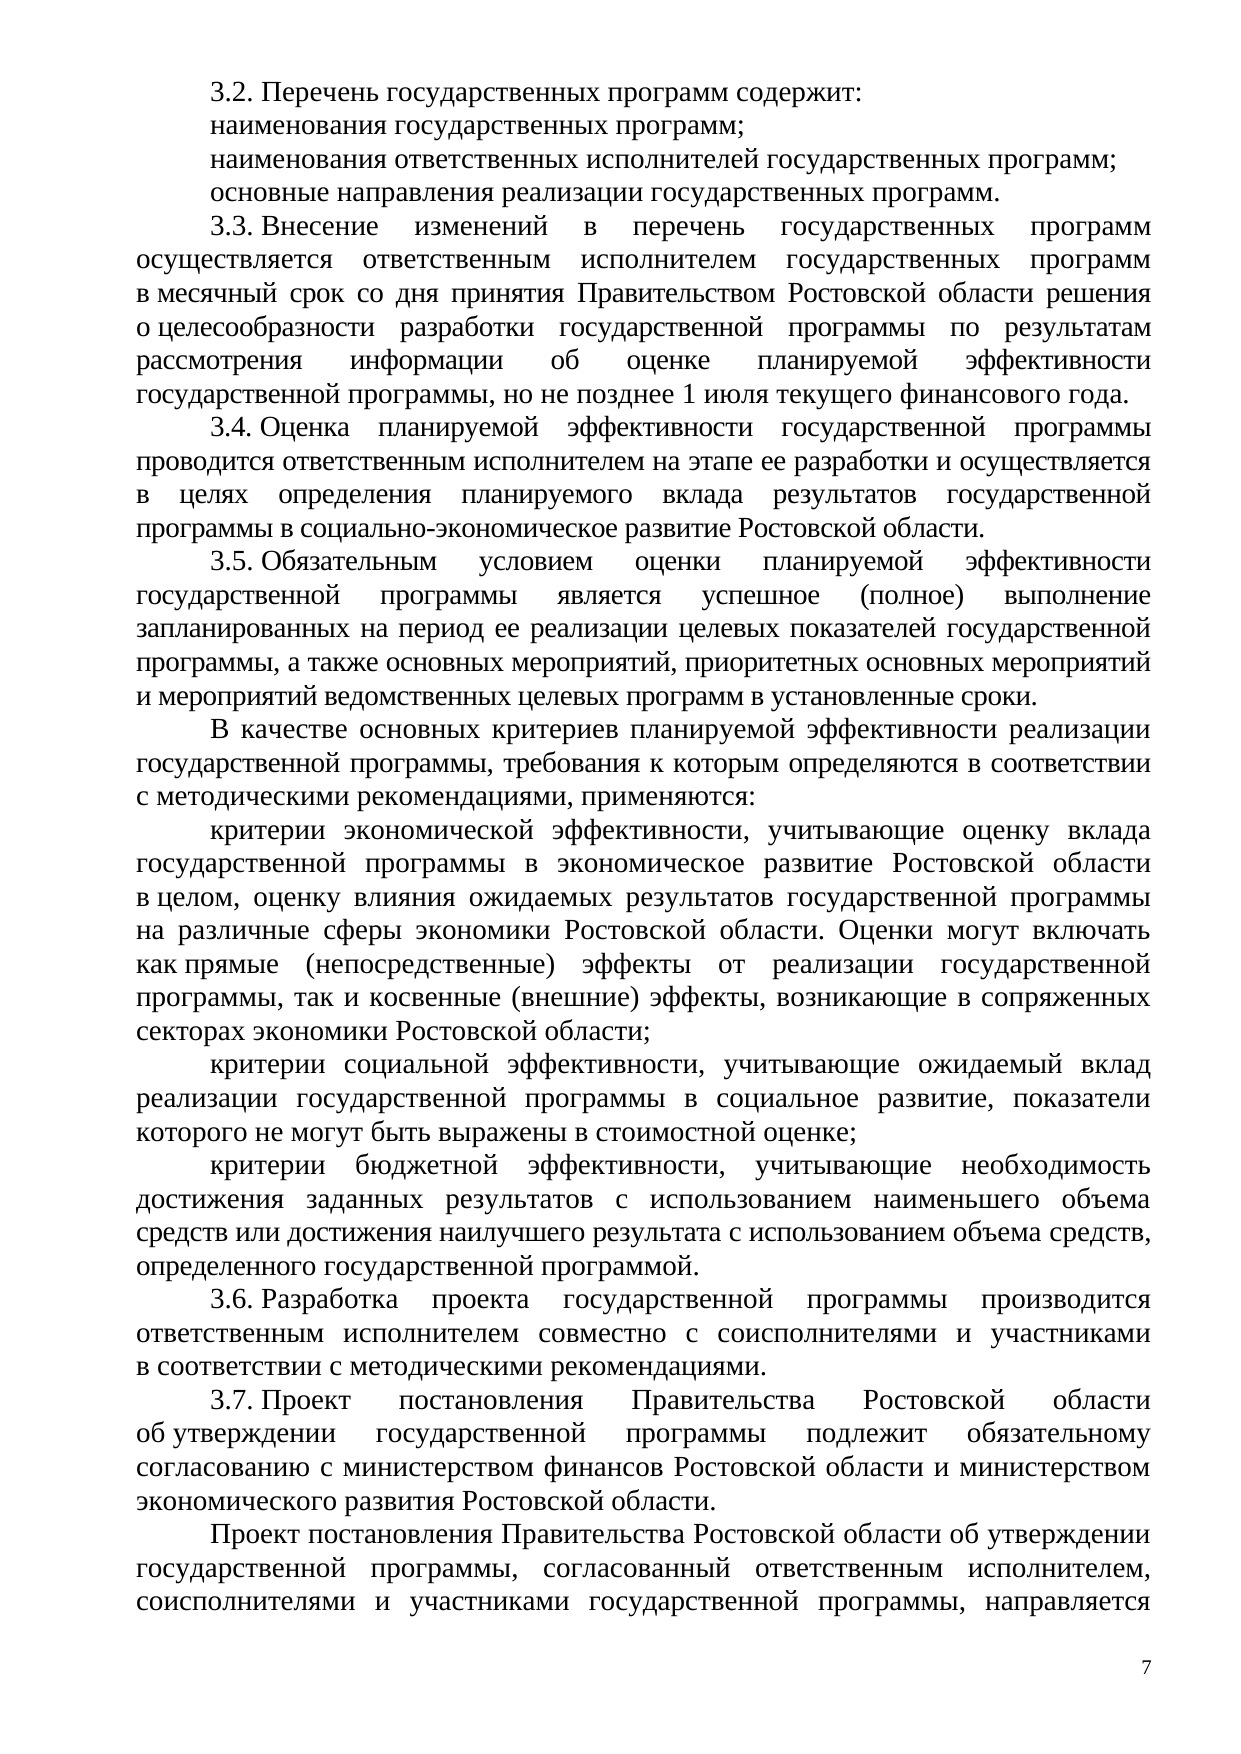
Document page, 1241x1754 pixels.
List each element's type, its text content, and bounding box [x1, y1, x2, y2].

text 3.3. Внесение изменений в перечень государственных программ осуществляется ответственным исполнителем государственных программ в месячный срок со дня принятия Правительством Ростовской области решения о целесообразности разработки государственной программы по результатам рассмотрения информации об оценке планируемой эффективности государственной программы, но не позднее 1 июля текущего финансового года. [136, 208, 1152, 409]
text 3.5. Обязательным условием оценки планируемой эффективности государственной программы является успешное (полное) выполнение запланированных на период ее реализации целевых показателей государственной программы, а также основных мероприятий, приоритетных основных мероприятий и мероприятий ведомственных целевых программ в установленные сроки. [136, 543, 1152, 711]
text 3.4. Оценка планируемой эффективности государственной программы проводится ответственным исполнителем на этапе ее разработки и осуществляется в целях определения планируемого вклада результатов государственной программы в социально-экономическое развитие Ростовской области. [136, 409, 1152, 543]
text критерии социальной эффективности, учитывающие ожидаемый вклад реализации государственной программы в социальное развитие, показатели которого не могут быть выражены в стоимостной оценке; [136, 1047, 1152, 1147]
text 3.6. Разработка проекта государственной программы производится ответственным исполнителем совместно с соисполнителями и участниками в соответствии с методическими рекомендациями. [136, 1281, 1152, 1382]
text 3.2. Перечень государственных программ содержит: [136, 74, 1152, 107]
text наименования государственных программ; [136, 107, 1152, 141]
text наименования ответственных исполнителей государственных программ; [136, 141, 1152, 174]
text основные направления реализации государственных программ. [136, 174, 1152, 208]
text критерии экономической эффективности, учитывающие оценку вклада государственной программы в экономическое развитие Ростовской области в целом, оценку влияния ожидаемых результатов государственной программы на различные сферы экономики Ростовской области. Оценки могут включать как прямые (непосредственные) эффекты от реализации государственной программы, так и косвенные (внешние) эффекты, возникающие в сопряженных секторах экономики Ростовской области; [136, 812, 1152, 1047]
text В качестве основных критериев планируемой эффективности реализации государственной программы, требования к которым определяются в соответствии с методическими рекомендациями, применяются: [136, 711, 1152, 812]
text 3.7. Проект постановления Правительства Ростовской области об утверждении государственной программы подлежит обязательному согласованию с министерством финансов Ростовской области и министерством экономического развития Ростовской области. [136, 1382, 1152, 1516]
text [136, 1516, 1152, 1617]
text критерии бюджетной эффективности, учитывающие необходимость достижения заданных результатов с использованием наименьшего объема средств или достижения наилучшего результата с использованием объема средств, определенного государственной программой. [136, 1147, 1152, 1281]
